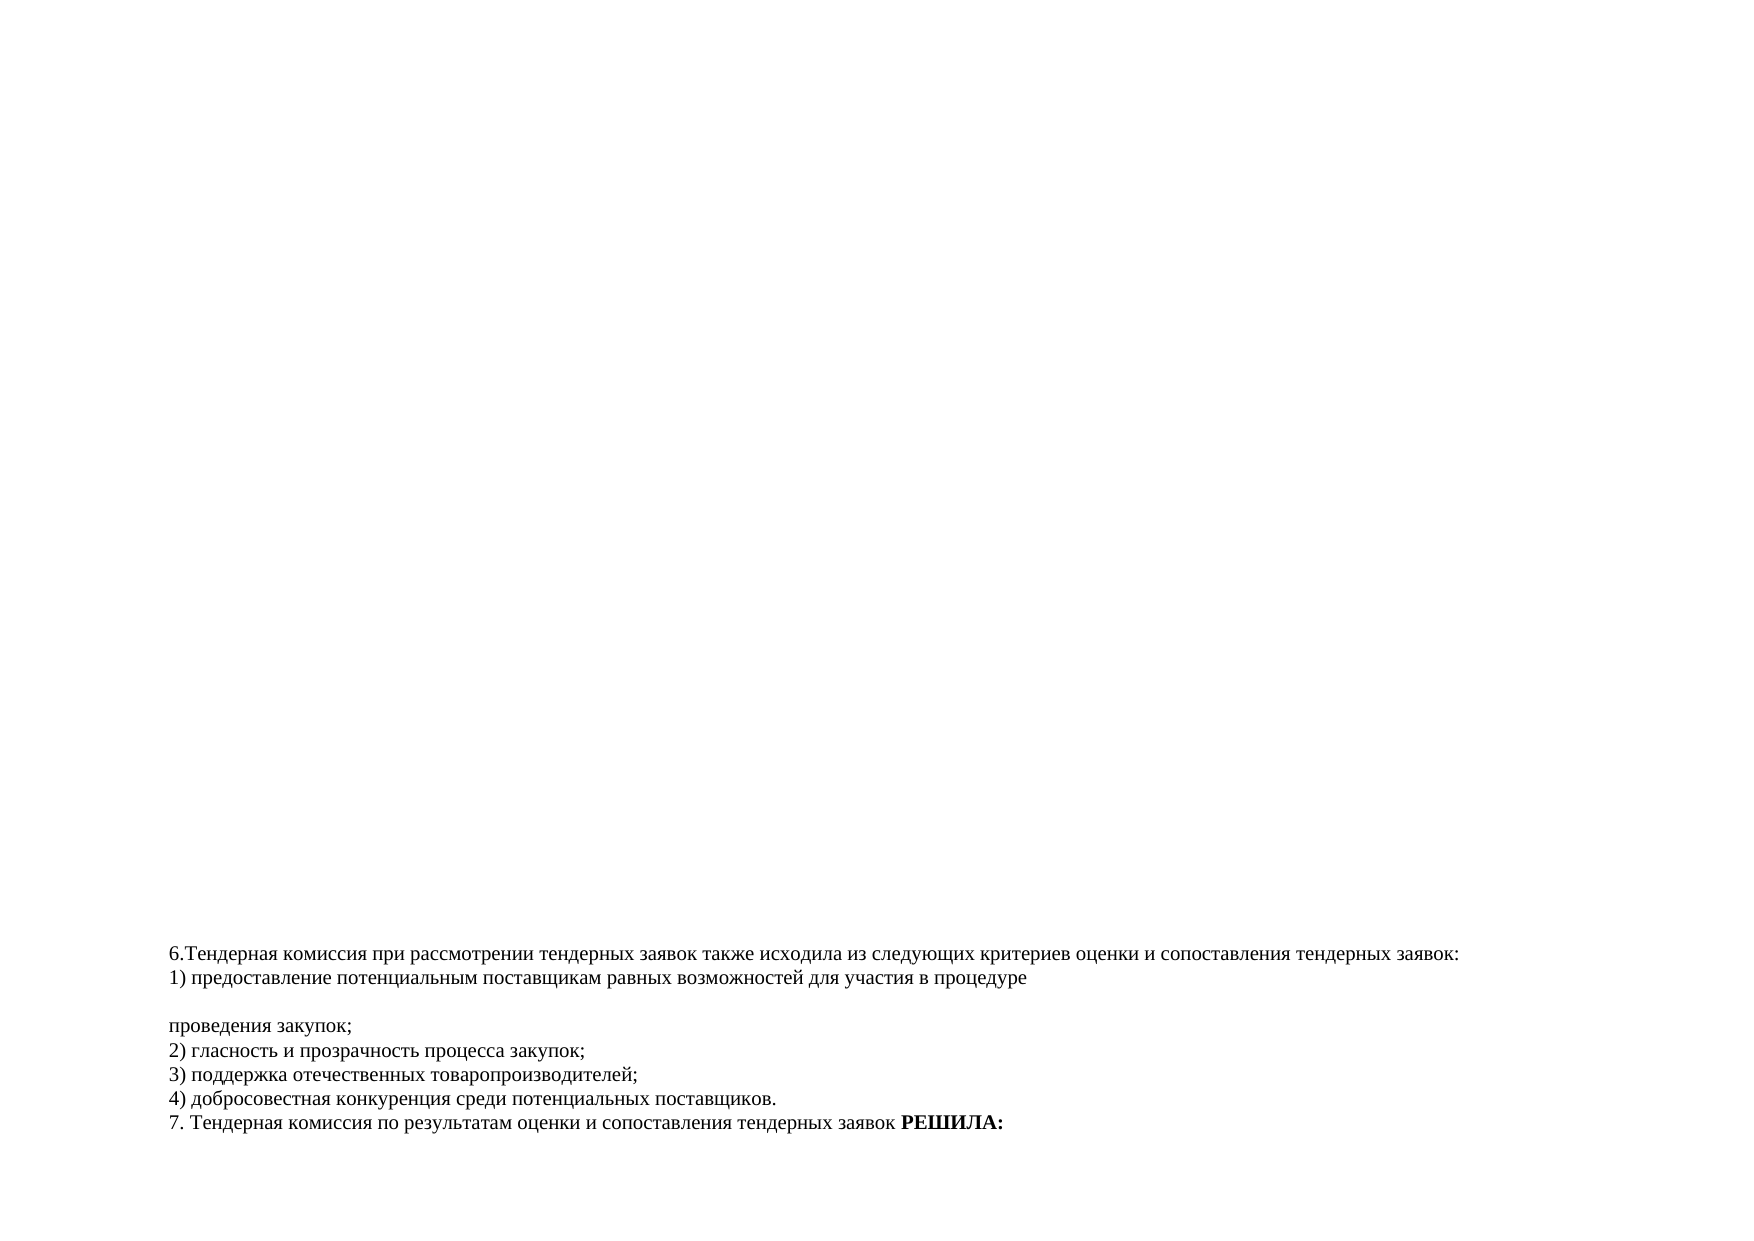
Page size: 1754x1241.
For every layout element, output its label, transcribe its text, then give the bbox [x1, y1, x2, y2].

text 6.Тендерная комиссия при рассмотрении тендерных заявок также исходила из следующих критериев оценки и сопоставления тендерных заявок: [169, 941, 1694, 965]
text 7. Тендерная комиссия по результатам оценки и сопоставления тендерных заявок РЕШИЛА: [169, 1110, 1694, 1134]
text 1) предоставление потенциальным поставщикам равных возможностей для участия в процедуре [169, 965, 1694, 989]
text 4) добросовестная конкуренция среди потенциальных поставщиков. [169, 1086, 1694, 1110]
text проведения закупок; [169, 1013, 1694, 1037]
text 3) поддержка отечественных товаропроизводителей; [169, 1062, 1694, 1086]
text 2) гласность и прозрачность процесса закупок; [169, 1037, 1694, 1062]
